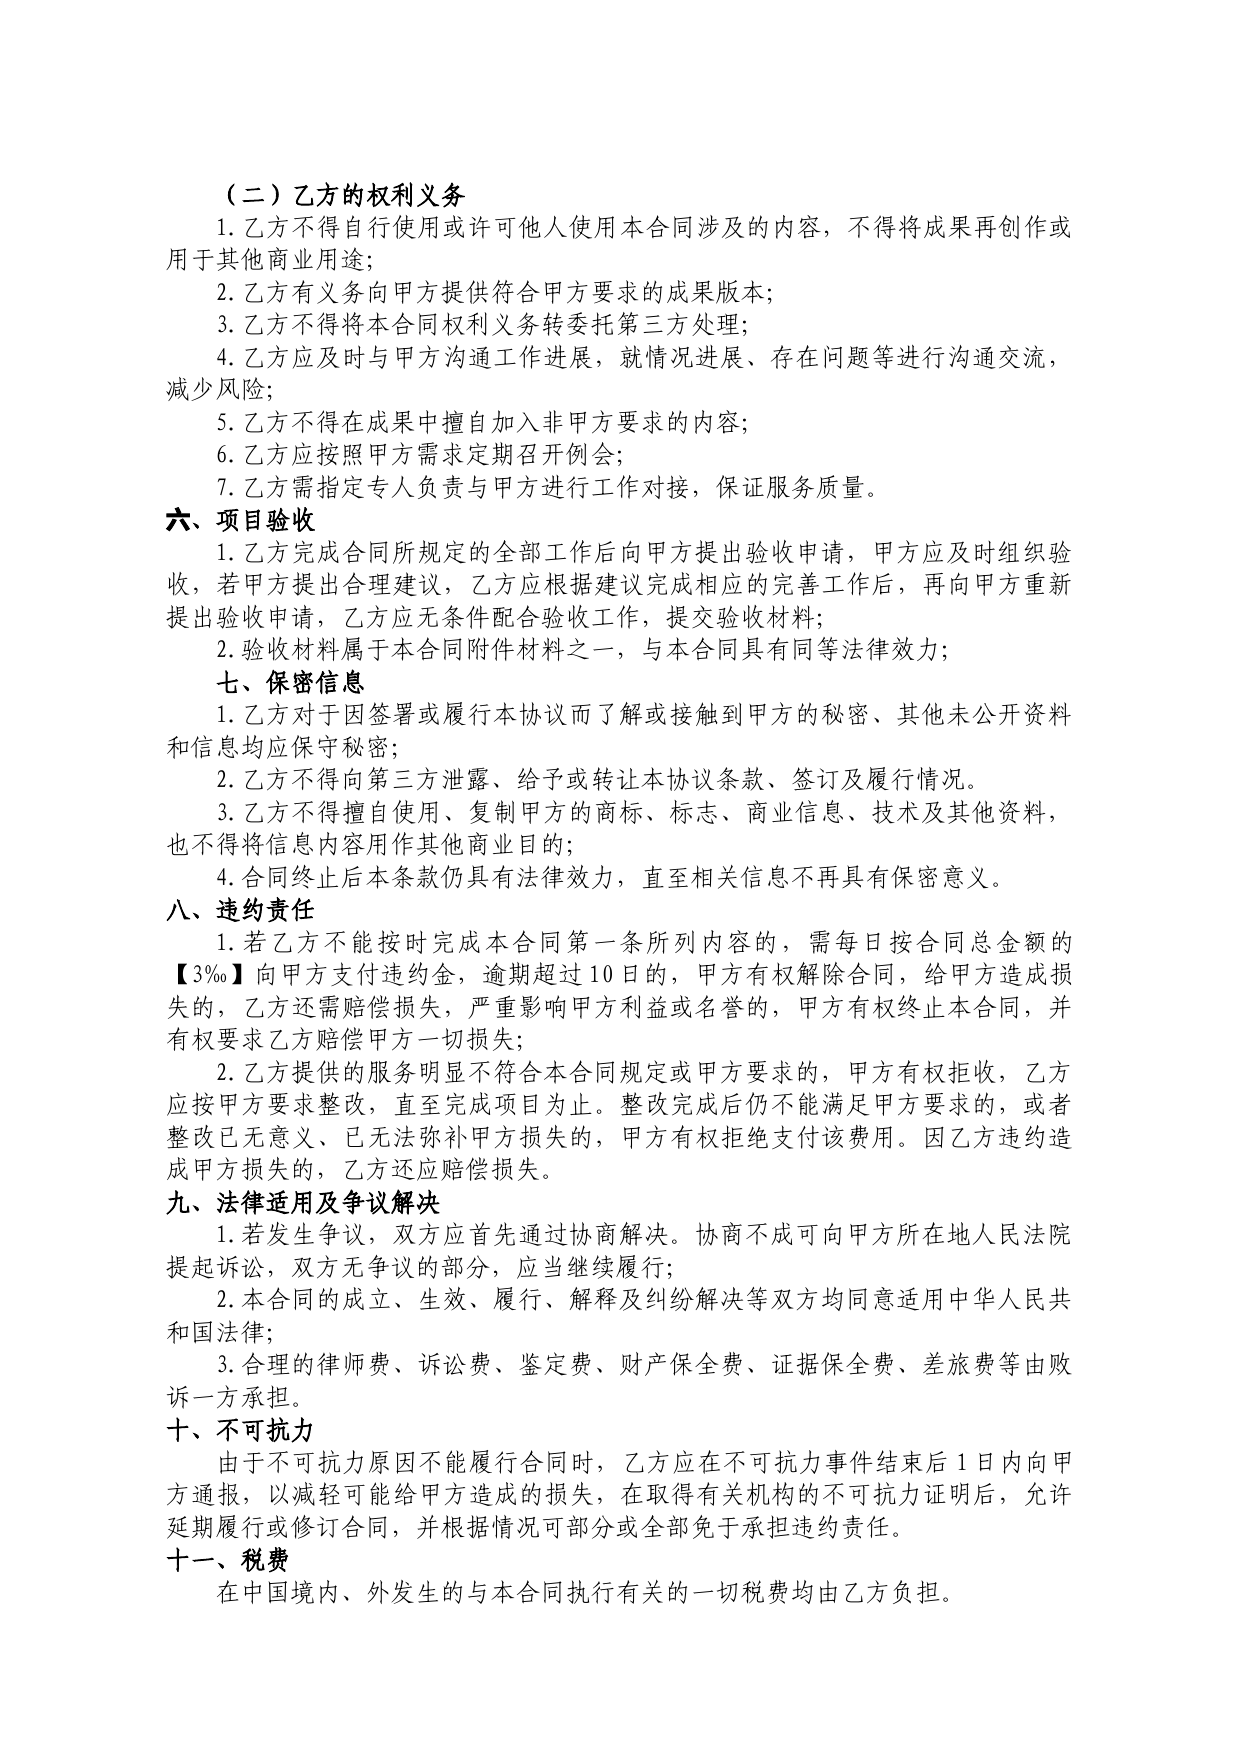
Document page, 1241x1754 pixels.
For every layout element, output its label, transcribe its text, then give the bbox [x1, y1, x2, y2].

text 1.若发生争议，双方应首先通过协商解决。协商不成可向甲方所在地人民法院提起诉讼，双方无争议的部分，应当继续履行； [165, 1217, 1075, 1282]
list 项目验收 [165, 502, 1075, 534]
text 在中国境内、外发生的与本合同执行有关的一切税费均由乙方负担。 [165, 1574, 1075, 1607]
text 2.乙方有义务向甲方提供符合甲方要求的成果版本； [165, 274, 1075, 307]
text 3.乙方不得擅自使用、复制甲方的商标、标志、商业信息、技术及其他资料，也不得将信息内容用作其他商业目的； [165, 794, 1075, 859]
text 1.乙方不得自行使用或许可他人使用本合同涉及的内容，不得将成果再创作或用于其他商业用途； [165, 209, 1075, 274]
text 5.乙方不得在成果中擅自加入非甲方要求的内容； [165, 404, 1075, 437]
text 1.若乙方不能按时完成本合同第一条所列内容的，需每日按合同总金额的【3‰】向甲方支付违约金，逾期超过10日的，甲方有权解除合同，给甲方造成损失的，乙方还需赔偿损失，严重影响甲方利益或名誉的，甲方有权终止本合同，并有权要求乙方赔偿甲方一切损失； [165, 924, 1075, 1054]
list 九、法律适用及争议解决 [165, 1184, 1075, 1217]
text 4.合同终止后本条款仍具有法律效力，直至相关信息不再具有保密意义。 [165, 859, 1075, 892]
text 2.本合同的成立、生效、履行、解释及纠纷解决等双方均同意适用中华人民共和国法律； [165, 1282, 1075, 1347]
list 十、不可抗力 [165, 1412, 1075, 1444]
text 八、违约责任 [165, 892, 1075, 924]
text 3.乙方不得将本合同权利义务转委托第三方处理； [165, 307, 1075, 339]
text （二）乙方的权利义务 [165, 177, 1075, 209]
text 2.乙方提供的服务明显不符合本合同规定或甲方要求的，甲方有权拒收，乙方应按甲方要求整改，直至完成项目为止。整改完成后仍不能满足甲方要求的，或者整改已无意义、已无法弥补甲方损失的，甲方有权拒绝支付该费用。因乙方违约造成甲方损失的，乙方还应赔偿损失。 [165, 1054, 1075, 1184]
text 6.乙方应按照甲方需求定期召开例会； [165, 437, 1075, 469]
text 7.乙方需指定专人负责与甲方进行工作对接，保证服务质量。 [165, 469, 1075, 502]
text 3.合理的律师费、诉讼费、鉴定费、财产保全费、证据保全费、差旅费等由败诉一方承担。 [165, 1347, 1075, 1412]
text 十一、税费 [165, 1542, 1075, 1574]
list 2.验收材料属于本合同附件材料之一，与本合同具有同等法律效力； [165, 632, 1075, 664]
text 4.乙方应及时与甲方沟通工作进展，就情况进展、存在问题等进行沟通交流，减少风险； [165, 339, 1075, 404]
list 1.乙方完成合同所规定的全部工作后向甲方提出验收申请，甲方应及时组织验收，若甲方提出合理建议，乙方应根据建议完成相应的完善工作后，再向甲方重新提出验收申请，乙方应无条件配合验收工作，提交验收材料； [165, 534, 1075, 632]
text 由于不可抗力原因不能履行合同时，乙方应在不可抗力事件结束后1日内向甲方通报，以减轻可能给甲方造成的损失，在取得有关机构的不可抗力证明后，允许延期履行或修订合同，并根据情况可部分或全部免于承担违约责任。 [165, 1444, 1075, 1542]
text 1.乙方对于因签署或履行本协议而了解或接触到甲方的秘密、其他未公开资料和信息均应保守秘密； [165, 697, 1075, 762]
text 2.乙方不得向第三方泄露、给予或转让本协议条款、签订及履行情况。 [165, 762, 1075, 794]
text 七、保密信息 [165, 664, 1075, 697]
